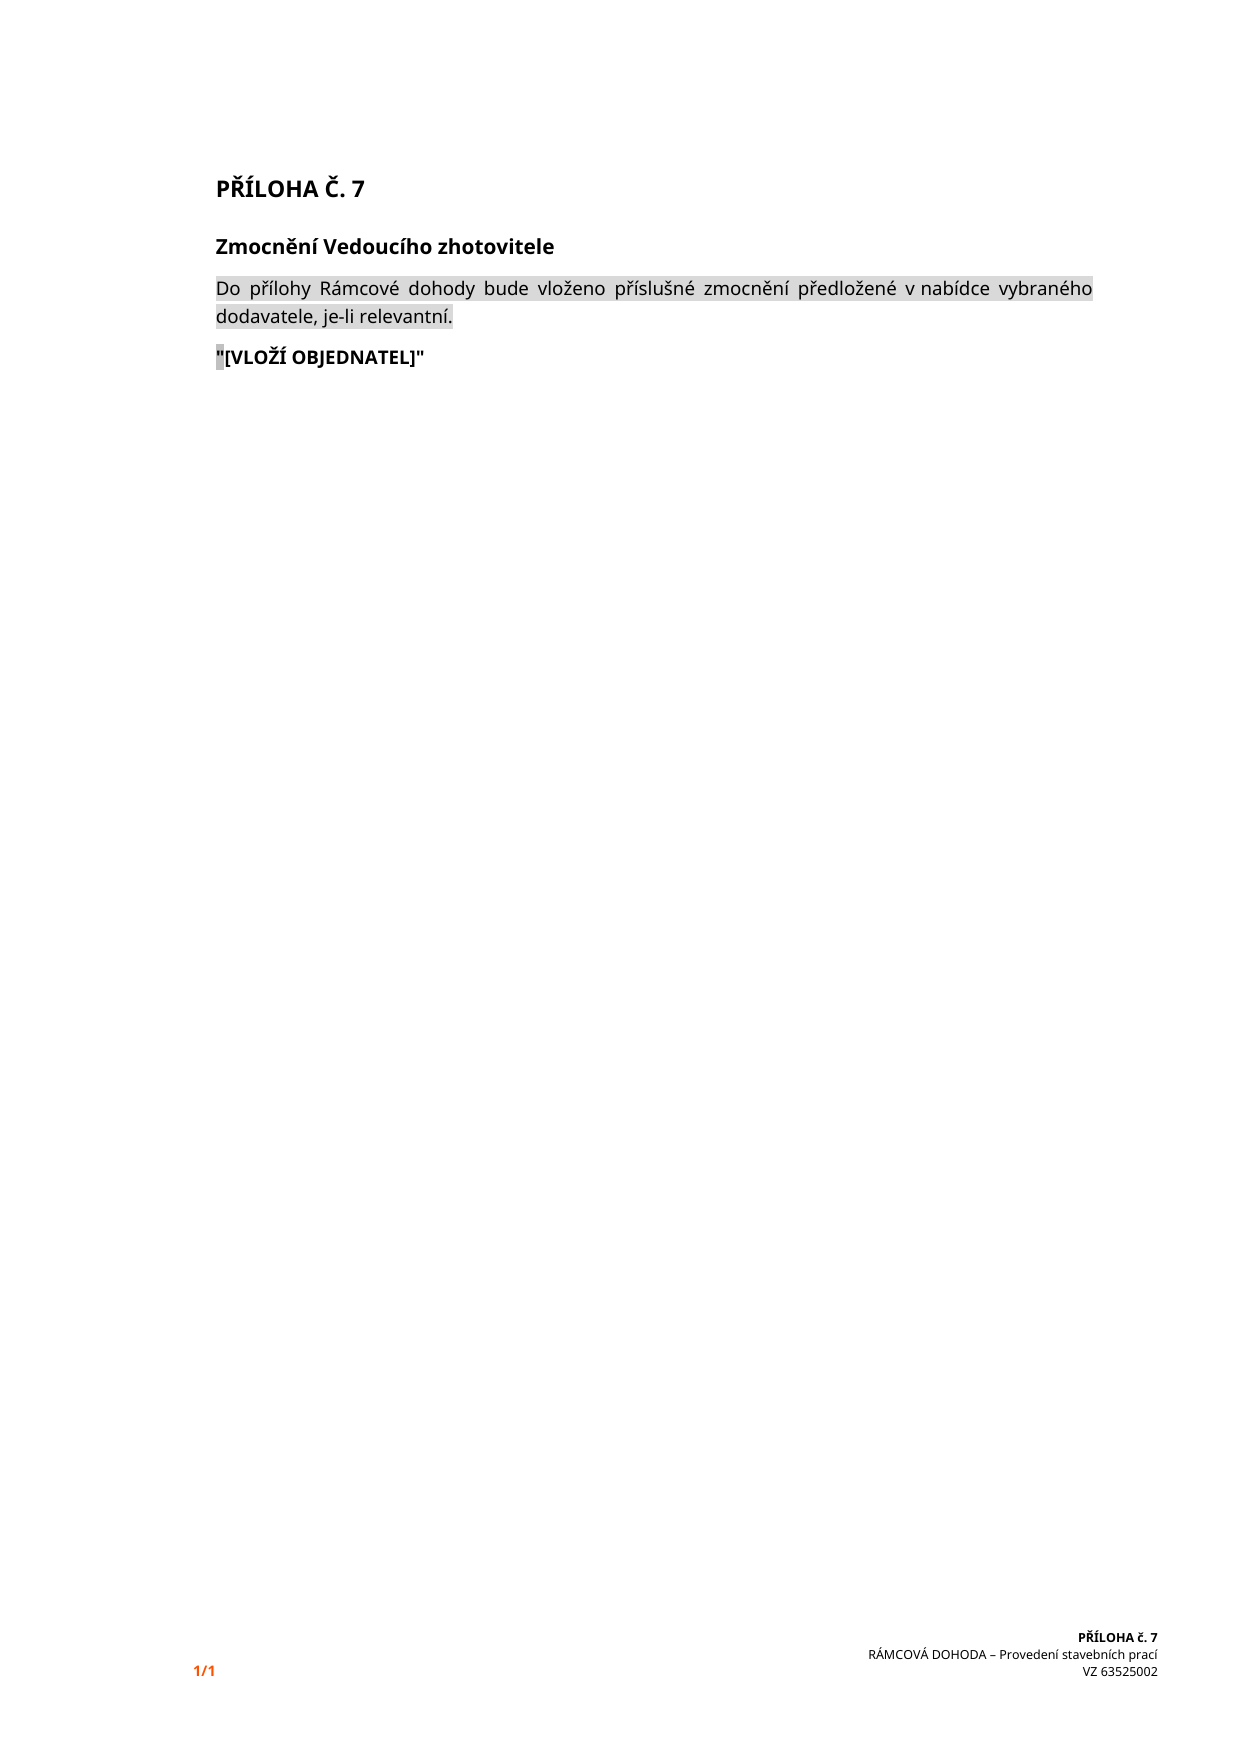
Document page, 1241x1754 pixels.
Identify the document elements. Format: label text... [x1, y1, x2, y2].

text Do přílohy Rámcové dohody bude vloženo příslušné zmocnění předložené v nabídce vybraného dodavatele, je-li relevantní. [216, 301, 1093, 329]
text Příloha č. 7 [216, 172, 1093, 204]
text Zmocnění Vedoucího zhotovitele [216, 232, 1093, 260]
